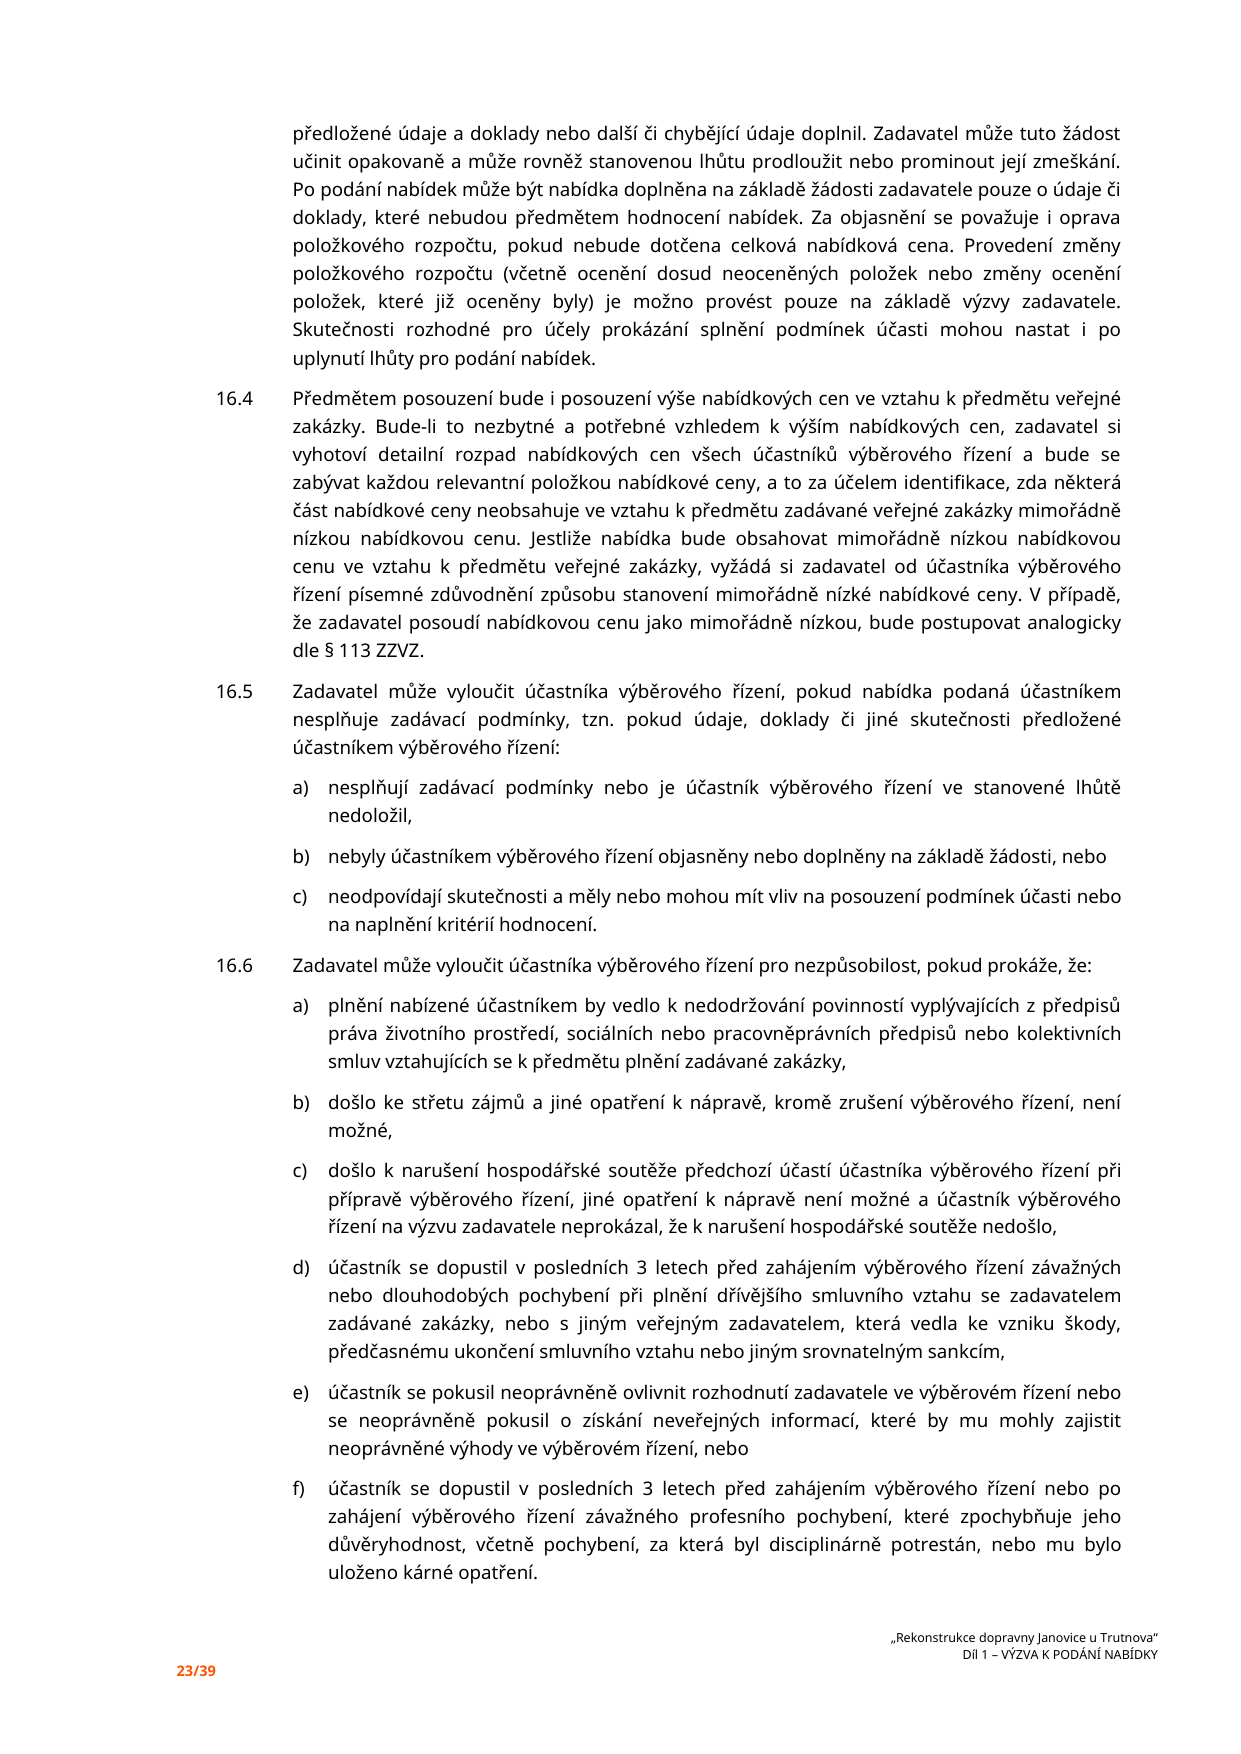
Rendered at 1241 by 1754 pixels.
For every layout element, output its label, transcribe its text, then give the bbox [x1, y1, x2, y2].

list došlo k narušení hospodářské soutěže předchozí účastí účastníka výběrového řízení při přípravě výběrového řízení, jiné opatření k nápravě není možné a účastník výběrového řízení na výzvu zadavatele neprokázal, že k narušení hospodářské soutěže nedošlo, [292, 1158, 1122, 1239]
text Zadavatel může vyloučit účastníka výběrového řízení, pokud nabídka podaná účastníkem nesplňuje zadávací podmínky, tzn. pokud údaje, doklady či jiné skutečnosti předložené účastníkem výběrového řízení: [216, 678, 1122, 759]
list účastník se dopustil v posledních 3 letech před zahájením výběrového řízení závažných nebo dlouhodobých pochybení při plnění dřívějšího smluvního vztahu se zadavatelem zadávané zakázky, nebo s jiným veřejným zadavatelem, která vedla ke vzniku škody, předčasnému ukončení smluvního vztahu nebo jiným srovnatelným sankcím, [292, 1254, 1122, 1364]
list účastník se pokusil neoprávněně ovlivnit rozhodnutí zadavatele ve výběrovém řízení nebo se neoprávněně pokusil o získání neveřejných informací, které by mu mohly zajistit neoprávněné výhody ve výběrovém řízení, nebo [292, 1379, 1122, 1461]
list nebyly účastníkem výběrového řízení objasněny nebo doplněny na základě žádosti, nebo [292, 843, 1122, 869]
list nesplňují zadávací podmínky nebo je účastník výběrového řízení ve stanovené lhůtě nedoložil, [292, 774, 1122, 828]
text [216, 121, 1122, 370]
text Zadavatel může vyloučit účastníka výběrového řízení pro nezpůsobilost, pokud prokáže, že: [216, 952, 1122, 978]
text Předmětem posouzení bude i posouzení výše nabídkových cen ve vztahu k předmětu veřejné zakázky. Bude-li to nezbytné a potřebné vzhledem k výším nabídkových cen, zadavatel si vyhotoví detailní rozpad nabídkových cen všech účastníků výběrového řízení a bude se zabývat každou relevantní položkou nabídkové ceny, a to za účelem identifikace, zda některá část nabídkové ceny neobsahuje ve vztahu k předmětu zadávané veřejné zakázky mimořádně nízkou nabídkovou cenu. Jestliže nabídka bude obsahovat mimořádně nízkou nabídkovou cenu ve vztahu k předmětu veřejné zakázky, vyžádá si zadavatel od účastníka výběrového řízení písemné zdůvodnění způsobu stanovení mimořádně nízké nabídkové ceny. V případě, že zadavatel posoudí nabídkovou cenu jako mimořádně nízkou, bude postupovat analogicky dle § 113 ZZVZ. [216, 385, 1122, 663]
list neodpovídají skutečnosti a měly nebo mohou mít vliv na posouzení podmínek účasti nebo na naplnění kritérií hodnocení. [292, 884, 1122, 937]
list účastník se dopustil v posledních 3 letech před zahájením výběrového řízení nebo po zahájení výběrového řízení závažného profesního pochybení, které zpochybňuje jeho důvěryhodnost, včetně pochybení, za která byl disciplinárně potrestán, nebo mu bylo uloženo kárné opatření. [292, 1476, 1122, 1585]
list došlo ke střetu zájmů a jiné opatření k nápravě, kromě zrušení výběrového řízení, není možné, [292, 1089, 1122, 1143]
list plnění nabízené účastníkem by vedlo k nedodržování povinností vyplývajících z předpisů práva životního prostředí, sociálních nebo pracovněprávních předpisů nebo kolektivních smluv vztahujících se k předmětu plnění zadávané zakázky, [292, 993, 1122, 1074]
